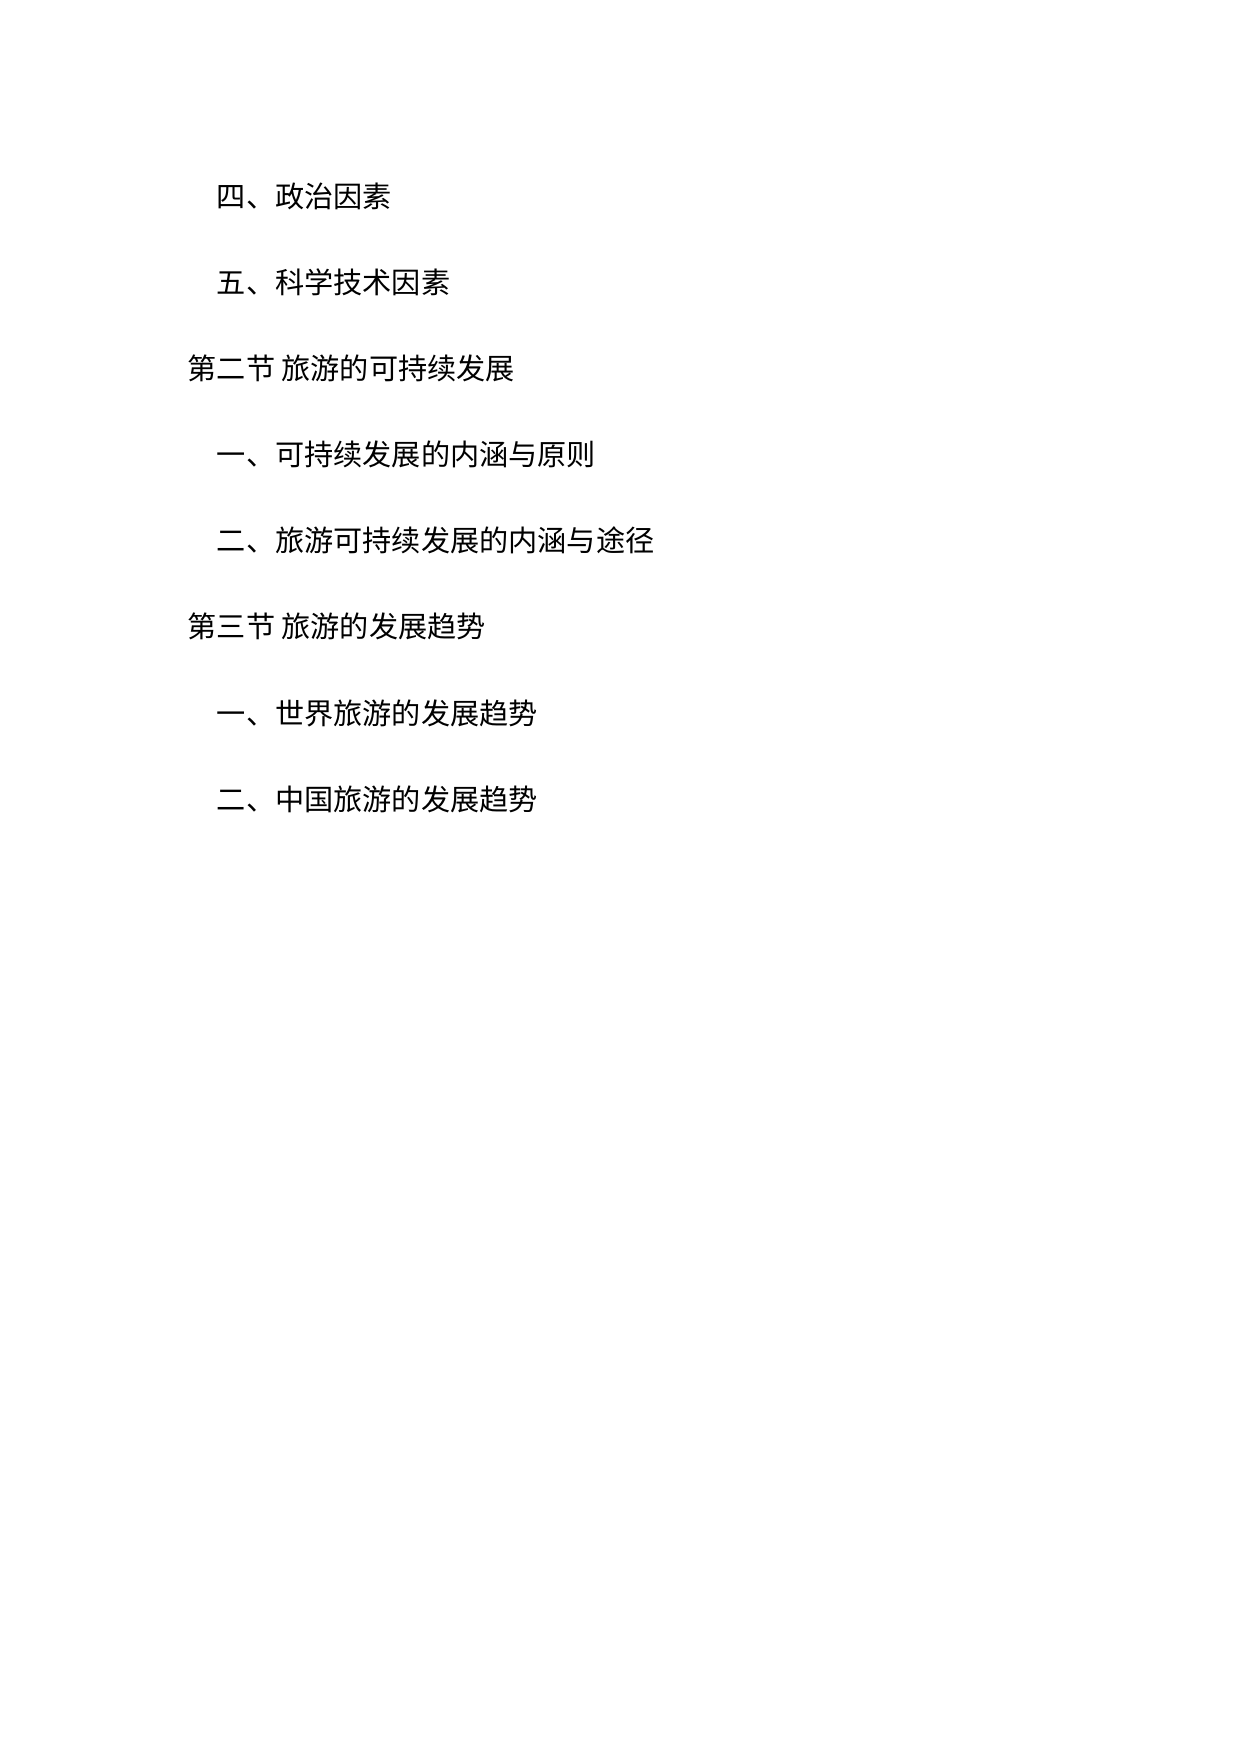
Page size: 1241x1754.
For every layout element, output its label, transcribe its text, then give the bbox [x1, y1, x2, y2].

text 二、中国旅游的发展趋势 [187, 765, 1053, 830]
text 四、政治因素 [187, 162, 1053, 227]
text 一、世界旅游的发展趋势 [187, 679, 1053, 744]
text 二、旅游可持续发展的内涵与途径 [187, 507, 1053, 572]
text 一、可持续发展的内涵与原则 [187, 420, 1053, 485]
text 第三节 旅游的发展趋势 [187, 593, 1053, 658]
text 五、科学技术因素 [187, 248, 1053, 313]
text 第二节 旅游的可持续发展 [187, 334, 1053, 399]
